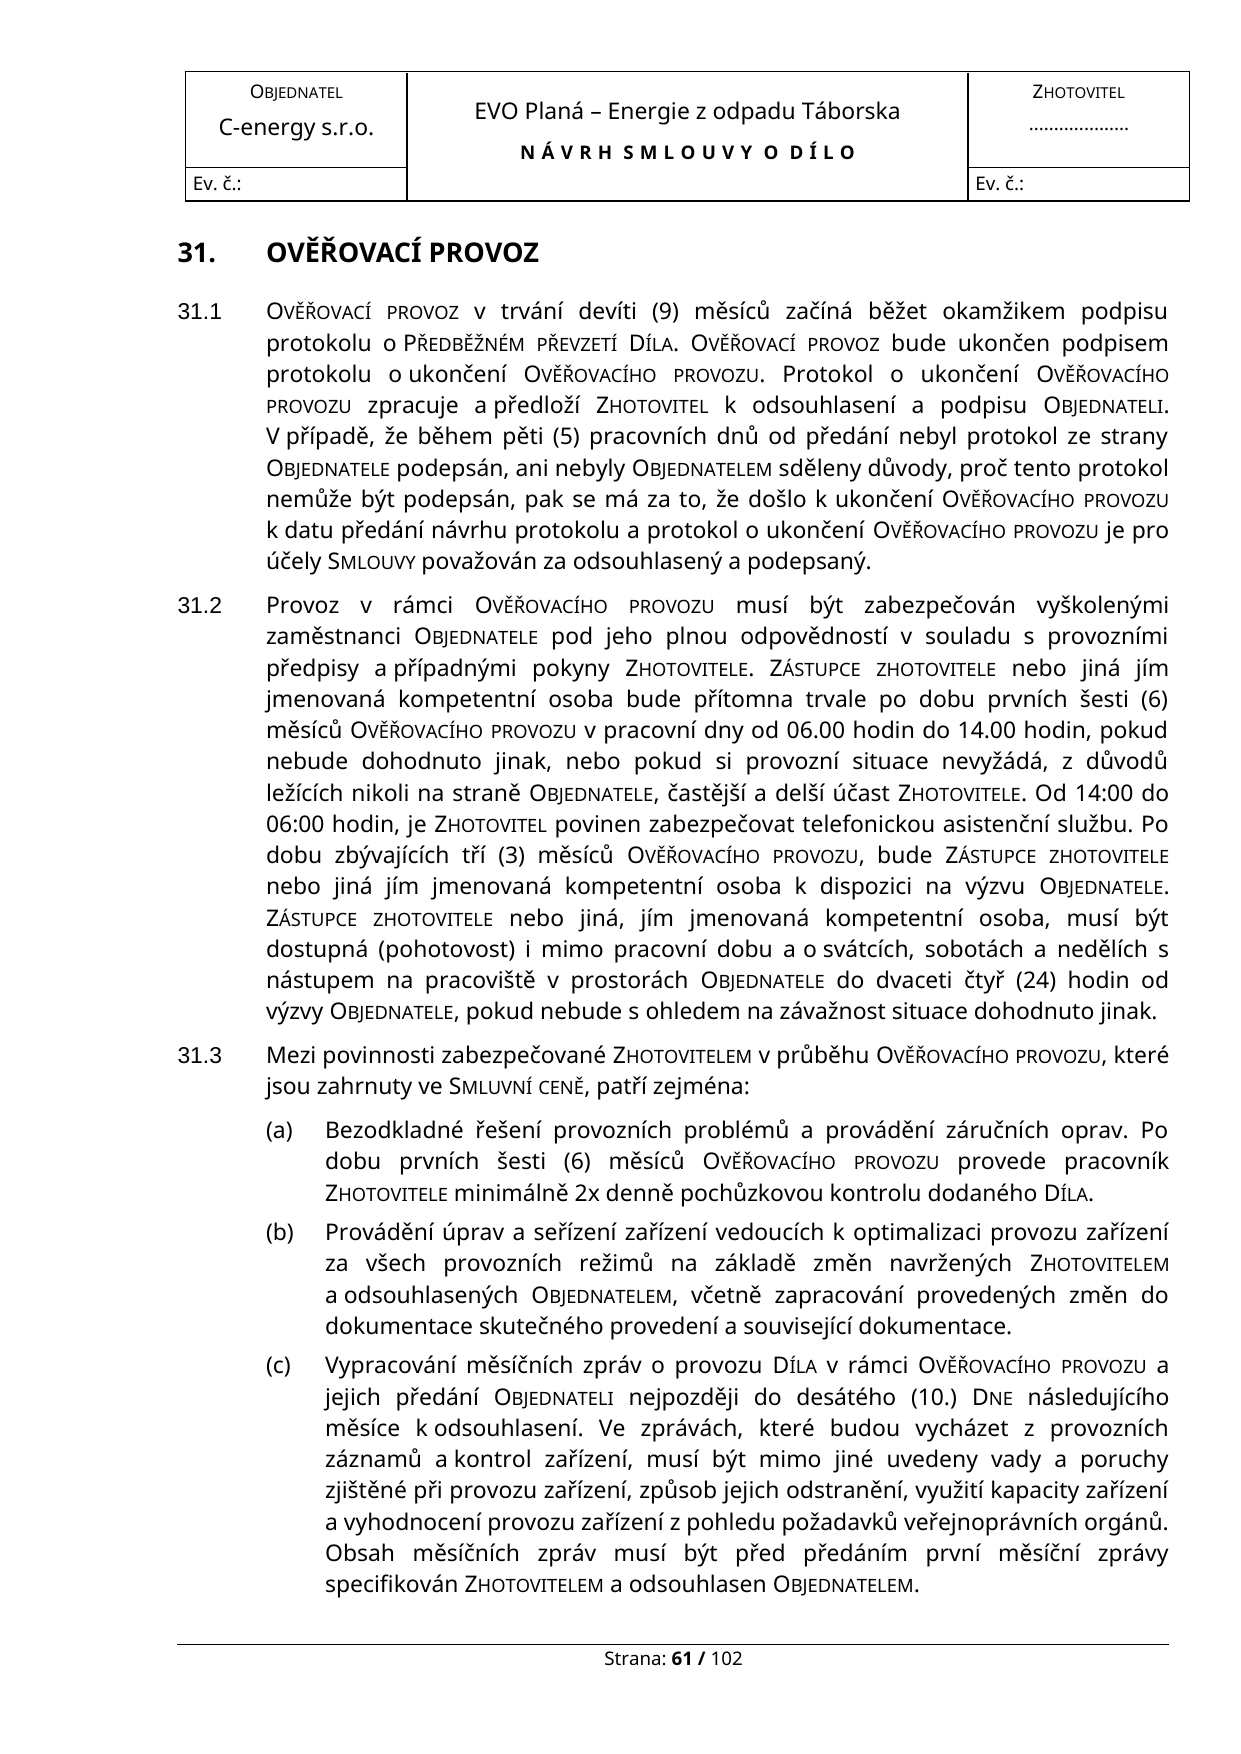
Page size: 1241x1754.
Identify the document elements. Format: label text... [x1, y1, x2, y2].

subtitle Vypracování měsíčních zpráv o provozu Díla v rámci Ověřovacího provozu a jejich předání Objednateli nejpozději do desátého (10.) Dne následujícího měsíce k odsouhlasení. Ve zprávách, které budou vycházet z provozních záznamů a kontrol zařízení, musí být mimo jiné uvedeny vady a poruchy zjištěné při provozu zařízení, způsob jejich odstranění, využití kapacity zařízení a vyhodnocení provozu zařízení z pohledu požadavků veřejnoprávních orgánů. Obsah měsíčních zpráv musí být před předáním první měsíční zprávy specifikován Zhotovitelem a odsouhlasen Objednatelem. [266, 1349, 1169, 1599]
text Provoz v rámci Ověřovacího provozu musí být zabezpečován vyškolenými zaměstnanci Objednatele pod jeho plnou odpovědností v souladu s provozními předpisy a případnými pokyny Zhotovitele. Zástupce zhotovitele nebo jiná jím jmenovaná kompetentní osoba bude přítomna trvale po dobu prvních šesti (6) měsíců Ověřovacího provozu v pracovní dny od 06.00 hodin do 14.00 hodin, pokud nebude dohodnuto jinak, nebo pokud si provozní situace nevyžádá, z důvodů ležících nikoli na straně Objednatele, častější a delší účast Zhotovitele. Od 14:00 do 06:00 hodin, je Zhotovitel povinen zabezpečovat telefonickou asistenční službu. Po dobu zbývajících tří (3) měsíců Ověřovacího provozu, bude Zástupce zhotovitele nebo jiná jím jmenovaná kompetentní osoba k dispozici na výzvu Objednatele. Zástupce zhotovitele nebo jiná, jím jmenovaná kompetentní osoba, musí být dostupná (pohotovost) i mimo pracovní dobu a o svátcích, sobotách a nedělích s nástupem na pracoviště v prostorách Objednatele do dvaceti čtyř (24) hodin od výzvy Objednatele, pokud nebude s ohledem na závažnost situace dohodnuto jinak. [177, 589, 1169, 1026]
subtitle Bezodkladné řešení provozních problémů a provádění záručních oprav. Po dobu prvních šesti (6) měsíců Ověřovacího provozu provede pracovník Zhotovitele minimálně 2x denně pochůzkovou kontrolu dodaného Díla. [266, 1114, 1169, 1208]
text Mezi povinnosti zabezpečované Zhotovitelem v průběhu Ověřovacího provozu, které jsou zahrnuty ve Smluvní ceně, patří zejména: [177, 1039, 1169, 1101]
subtitle Provádění úprav a seřízení zařízení vedoucích k optimalizaci provozu zařízení za všech provozních režimů na základě změn navržených Zhotovitelem a odsouhlasených Objednatelem, včetně zapracování provedených změn do dokumentace skutečného provedení a související dokumentace. [266, 1216, 1169, 1341]
text Ověřovací provoz v trvání devíti (9) měsíců začíná běžet okamžikem podpisu protokolu o Předběžném převzetí Díla. Ověřovací provoz bude ukončen podpisem protokolu o ukončení Ověřovacího provozu. Protokol o ukončení Ověřovacího provozu zpracuje a předloží Zhotovitel k odsouhlasení a podpisu Objednateli. V případě, že během pěti (5) pracovních dnů od předání nebyl protokol ze strany Objednatele podepsán, ani nebyly Objednatelem sděleny důvody, proč tento protokol nemůže být podepsán, pak se má za to, že došlo k ukončení Ověřovacího provozu k datu předání návrhu protokolu a protokol o ukončení Ověřovacího provozu je pro účely Smlouvy považován za odsouhlasený a podepsaný. [177, 295, 1169, 576]
subtitle ověřovací provoz [177, 233, 1169, 270]
